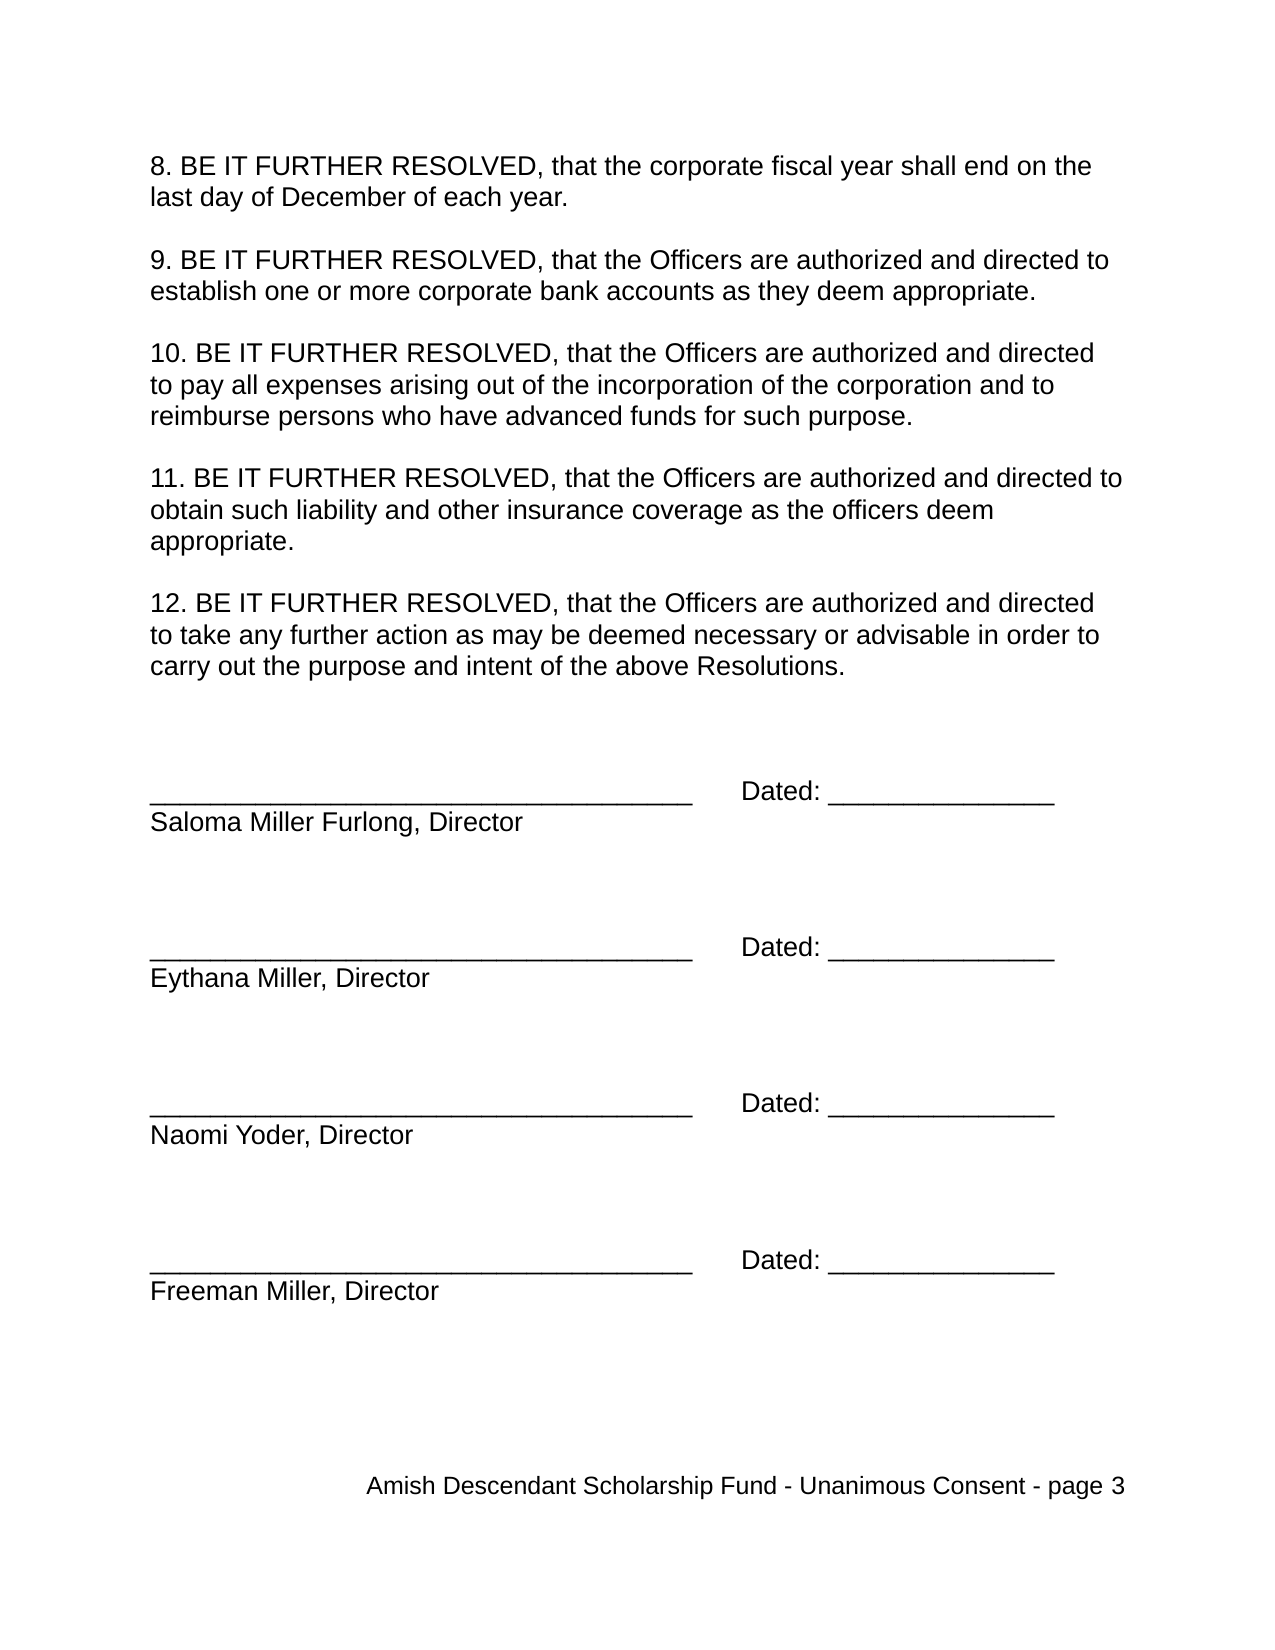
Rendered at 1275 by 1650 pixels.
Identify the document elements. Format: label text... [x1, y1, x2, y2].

text ____________________________________ Dated: _______________ [150, 1087, 1125, 1119]
text Eythana Miller, Director [150, 962, 1125, 994]
text 11. BE IT FURTHER RESOLVED, that the Officers are authorized and directed to obtain such liability and other insurance coverage as the officers deem appropriate. [150, 462, 1125, 556]
text Saloma Miller Furlong, Director [150, 806, 1125, 837]
text ____________________________________ Dated: _______________ [150, 775, 1125, 806]
text Freeman Miller, Director [150, 1275, 1125, 1306]
text 12. BE IT FURTHER RESOLVED, that the Officers are authorized and directed to take any further action as may be deemed necessary or advisable in order to carry out the purpose and intent of the above Resolutions. [150, 587, 1125, 681]
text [150, 1244, 1125, 1275]
text 9. BE IT FURTHER RESOLVED, that the Officers are authorized and directed to establish one or more corporate bank accounts as they deem appropriate. [150, 244, 1125, 306]
text ____________________________________ Dated: _______________ [150, 931, 1125, 962]
text 10. BE IT FURTHER RESOLVED, that the Officers are authorized and directed to pay all expenses arising out of the incorporation of the corporation and to reimburse persons who have advanced funds for such purpose. [150, 337, 1125, 431]
text Naomi Yoder, Director [150, 1119, 1125, 1150]
text 8. BE IT FURTHER RESOLVED, that the corporate fiscal year shall end on the last day of December of each year. [150, 150, 1125, 212]
